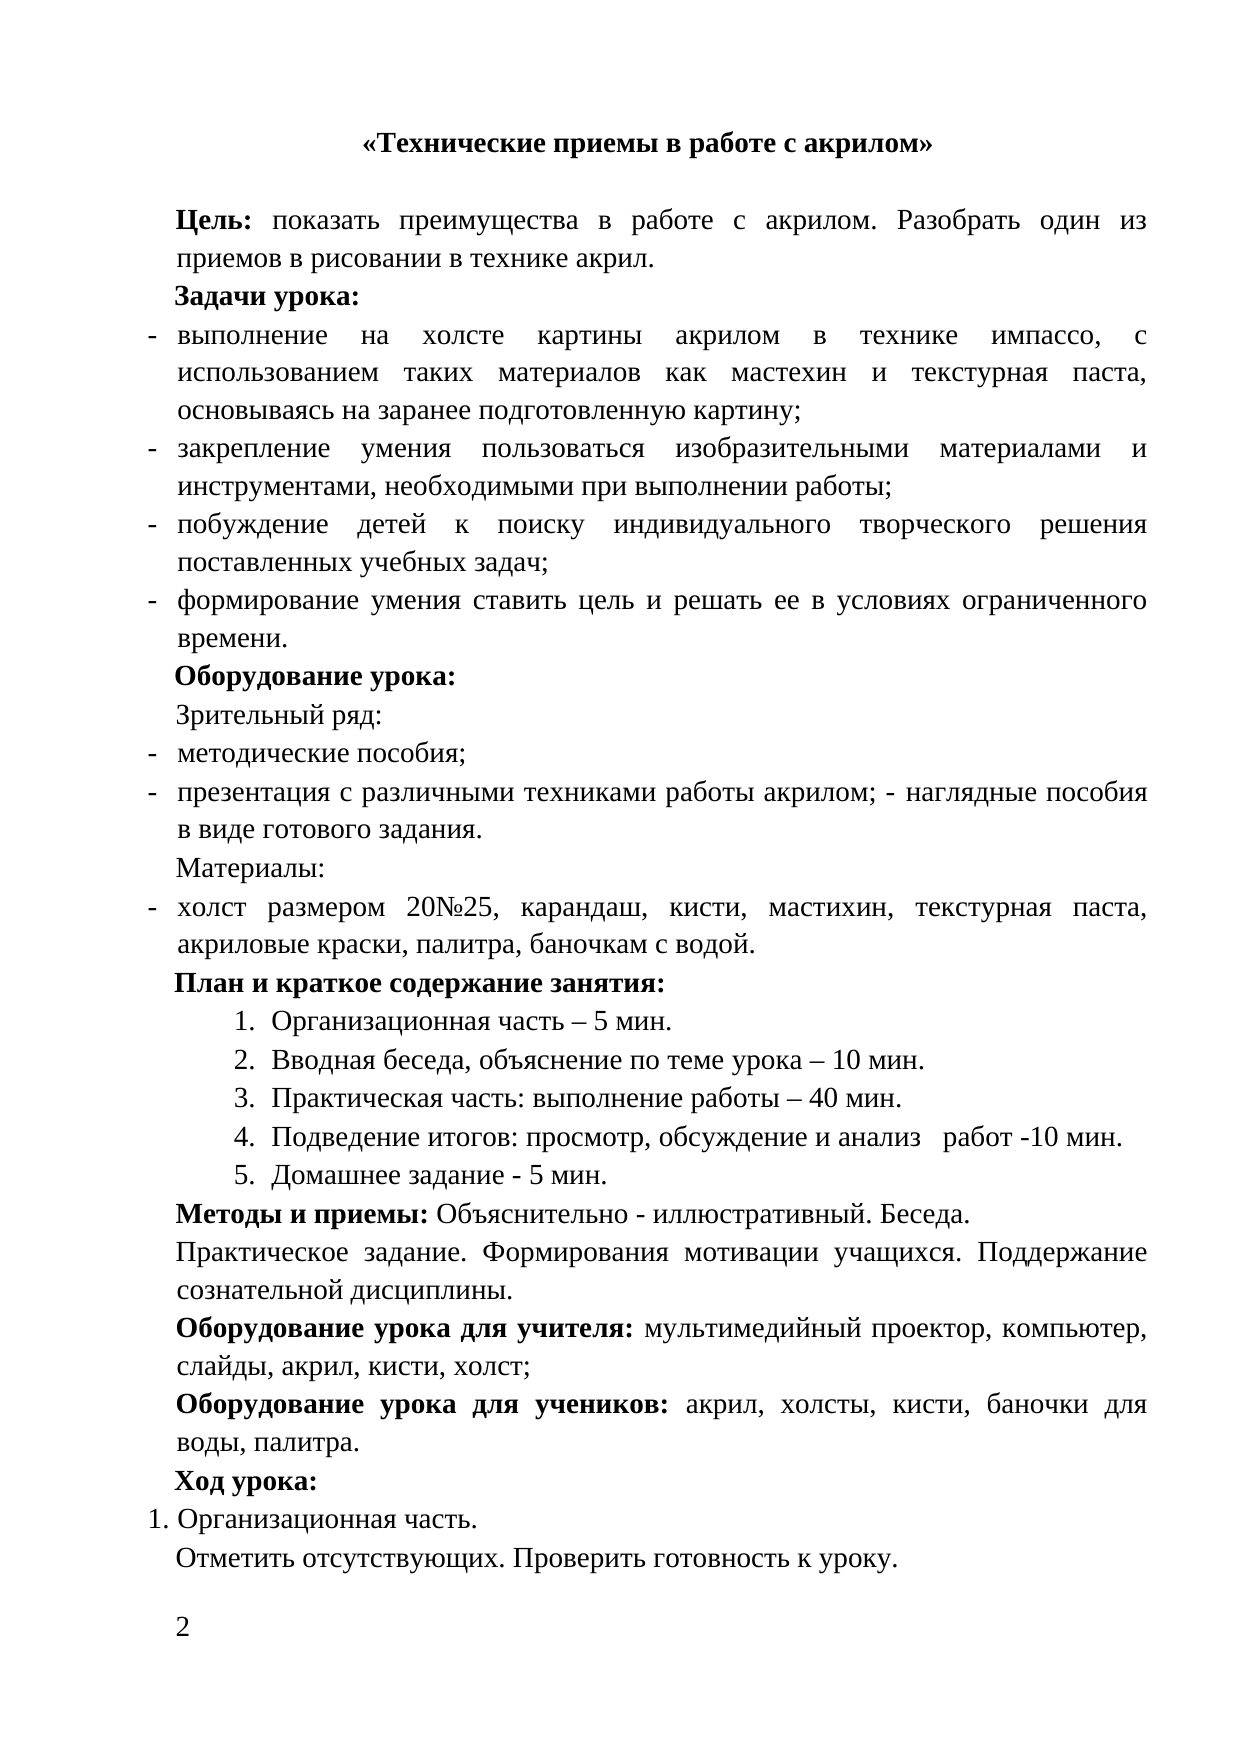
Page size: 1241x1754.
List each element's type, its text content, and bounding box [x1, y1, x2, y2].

text Отметить отсутствующих. Проверить готовность к уроку. [175, 1540, 1148, 1573]
text Методы и приемы: Объяснительно - иллюстративный. Беседа. [175, 1196, 1148, 1229]
list закрепление умения пользоваться изобразительными материалами и инструментами, необходимыми при выполнении работы; [147, 430, 1148, 501]
text Практическое задание. Формирования мотивации учащихся. Поддержание сознательной дисциплины. [175, 1234, 1148, 1306]
list Подведение итогов: просмотр, обсуждение и анализ работ -10 мин. [233, 1119, 1148, 1152]
text Зрительный ряд: [175, 697, 1148, 731]
list презентация с различными техниками работы акрилом; - наглядные пособия в виде готового задания. [147, 774, 1148, 845]
list Домашнее задание - 5 мин. [233, 1157, 1148, 1191]
text План и краткое содержание занятия: [174, 965, 1148, 998]
list методические пособия; [147, 736, 1148, 769]
text Материалы: [175, 850, 1148, 884]
list Вводная беседа, объяснение по теме урока – 10 мин. [233, 1042, 1148, 1075]
text Оборудование урока: [174, 658, 1148, 692]
list формирование умения ставить цель и решать ее в условиях ограниченного времени. [147, 582, 1148, 653]
text «Технические приемы в работе с акрилом» [147, 125, 1148, 159]
list побуждение детей к поиску индивидуального творческого решения поставленных учебных задач; [147, 506, 1148, 577]
list Практическая часть: выполнение работы – 40 мин. [233, 1080, 1148, 1114]
text Цель: показать преимущества в работе с акрилом. Разобрать один из приемов в рисовании в технике акрил. [175, 202, 1148, 273]
text Задачи урока: [174, 278, 1148, 312]
list холст размером 20№25, карандаш, кисти, мастихин, текстурная паста, акриловые краски, палитра, баночкам с водой. [147, 889, 1148, 960]
text Ход урока: [174, 1463, 1148, 1496]
text Оборудование урока для учеников: акрил, холсты, кисти, баночки для воды, палитра. [175, 1387, 1148, 1458]
list Организационная часть – 5 мин. [233, 1003, 1148, 1037]
text Оборудование урока для учителя: мультимедийный проектор, компьютер, слайды, акрил, кисти, холст; [175, 1311, 1148, 1382]
list Организационная часть. [147, 1501, 1148, 1535]
list выполнение на холсте картины акрилом в технике импассо, с использованием таких материалов как мастехин и текстурная паста, основываясь на заранее подготовленную картину; [147, 317, 1148, 425]
